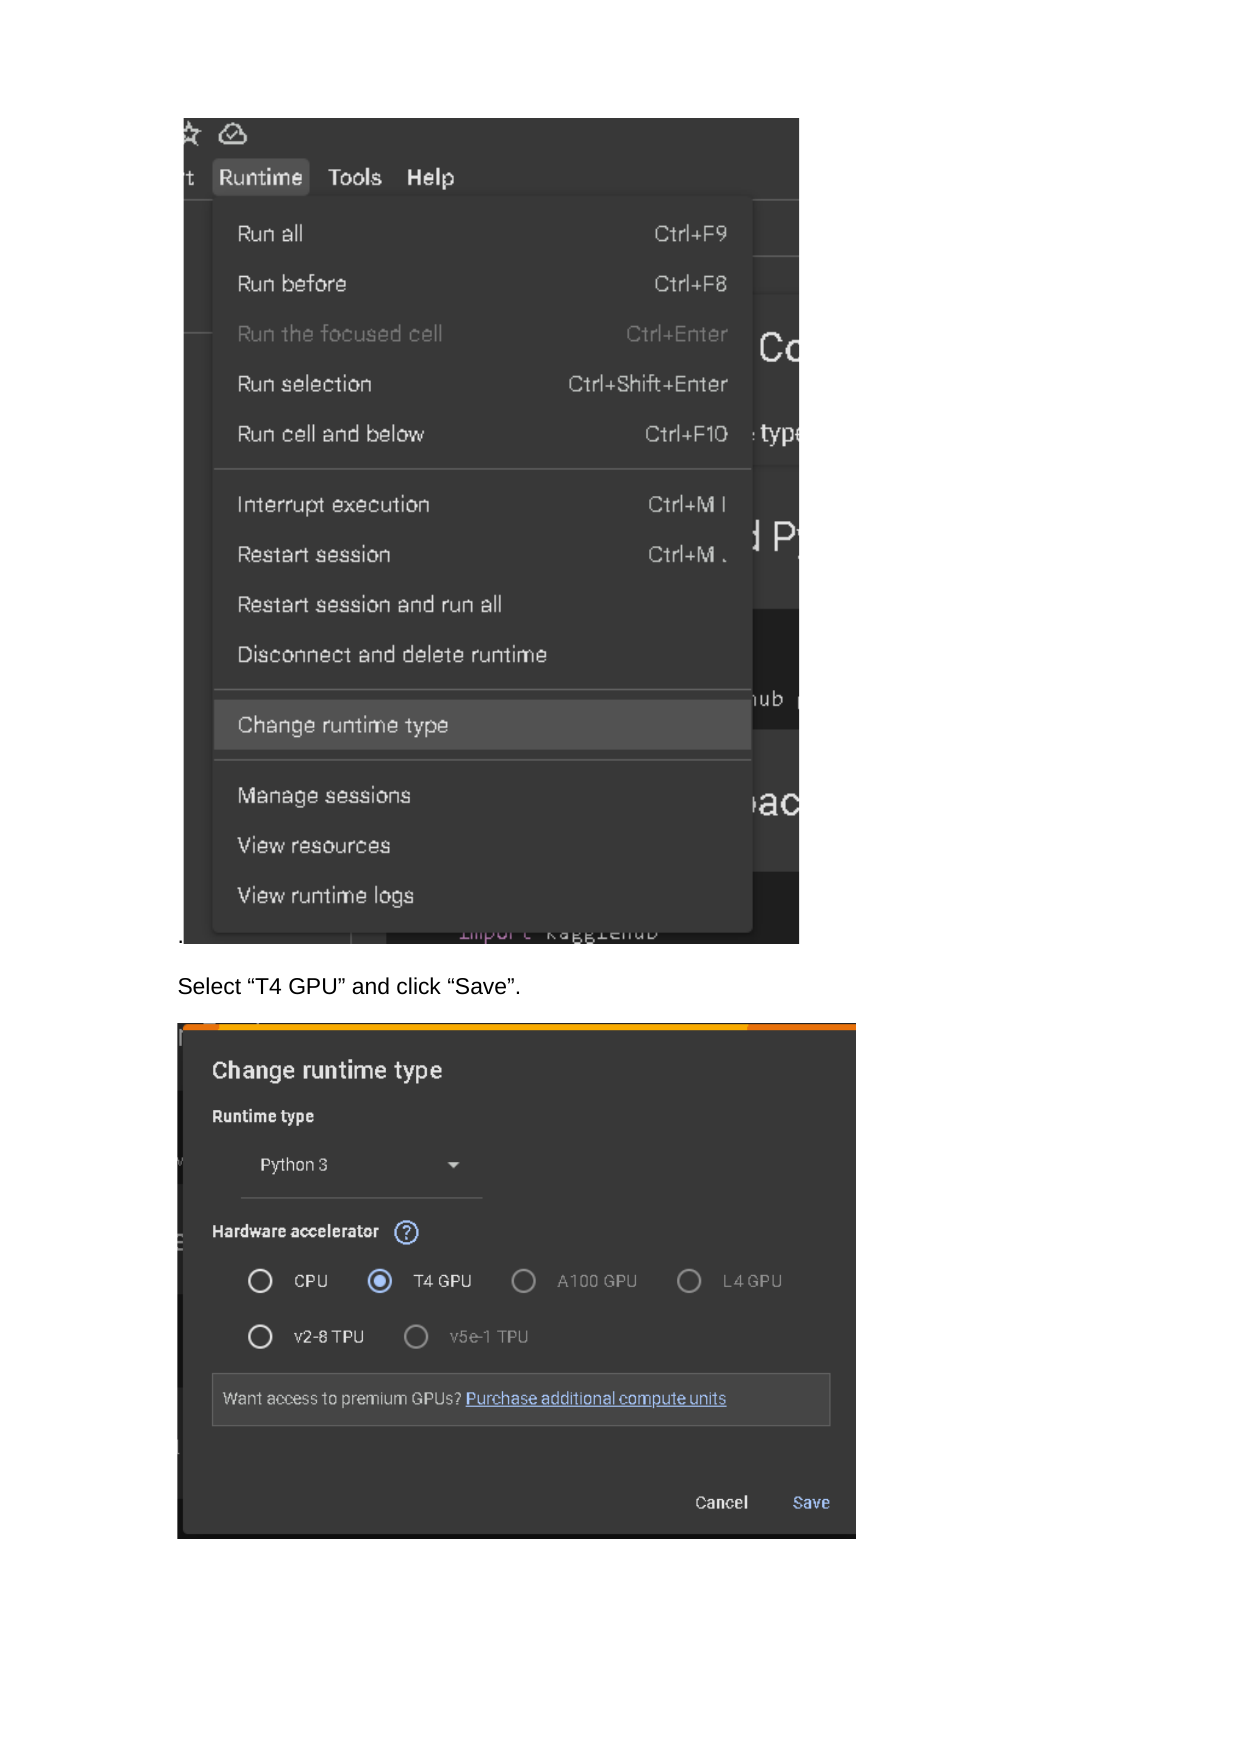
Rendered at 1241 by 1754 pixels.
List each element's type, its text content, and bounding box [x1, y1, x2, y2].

picture [177, 1023, 856, 1539]
text Select “T4 GPU” and click “Save”. [177, 973, 1152, 999]
picture [183, 118, 800, 944]
